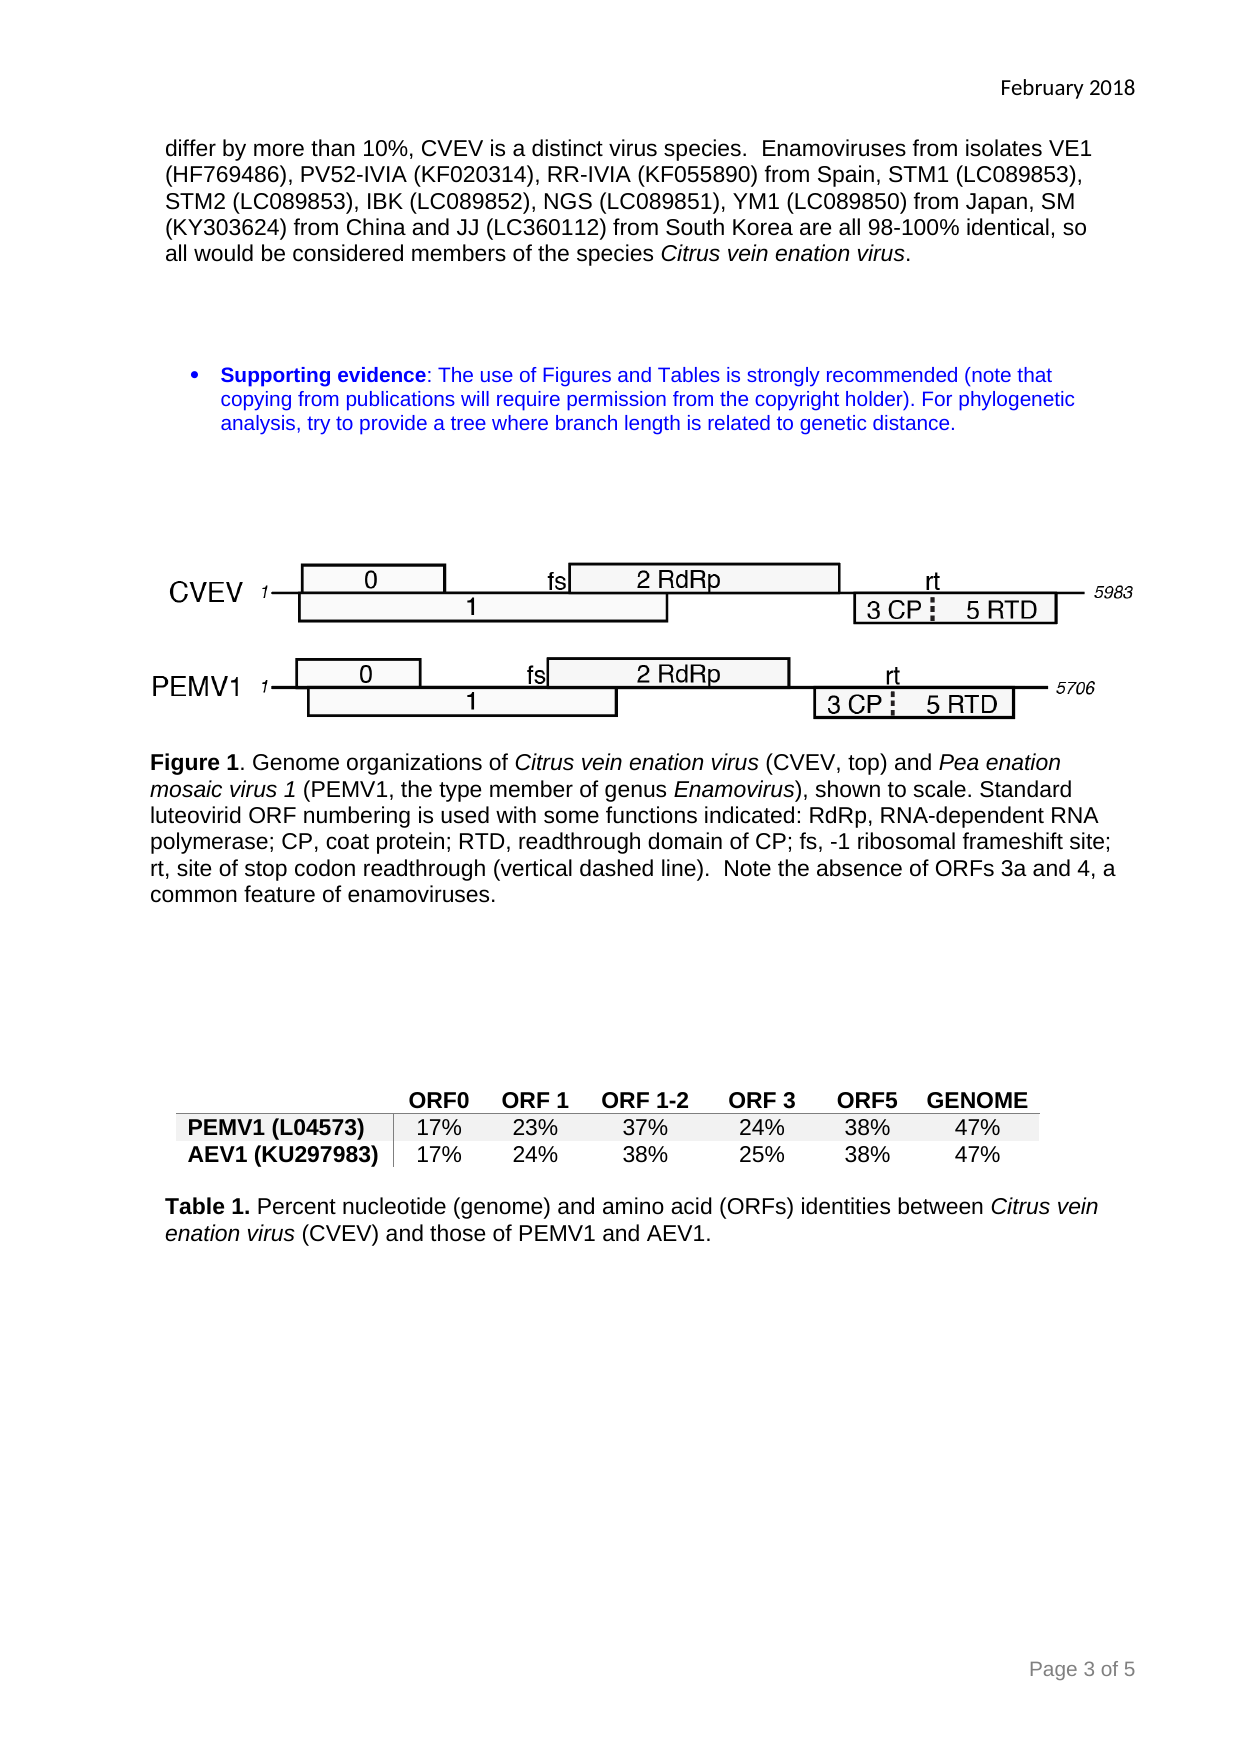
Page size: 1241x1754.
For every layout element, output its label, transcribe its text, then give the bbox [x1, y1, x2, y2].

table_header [150, 135, 1111, 471]
picture [150, 557, 1136, 721]
text Figure 1. Genome organizations of Citrus vein enation virus (CVEV, top) and Pea enation mosaic virus 1 (PEMV1, the type member of genus Enamovirus), shown to scale. Standard luteovirid ORF numbering is used with some functions indicated: RdRp, RNA-dependent RNA polymerase; CP, coat protein; RTD, readthrough domain of CP; fs, -1 ribosomal frameshift site; rt, site of stop codon readthrough (vertical dashed line). Note the absence of ORFs 3a and 4, a common feature of enamoviruses. [150, 749, 1135, 907]
